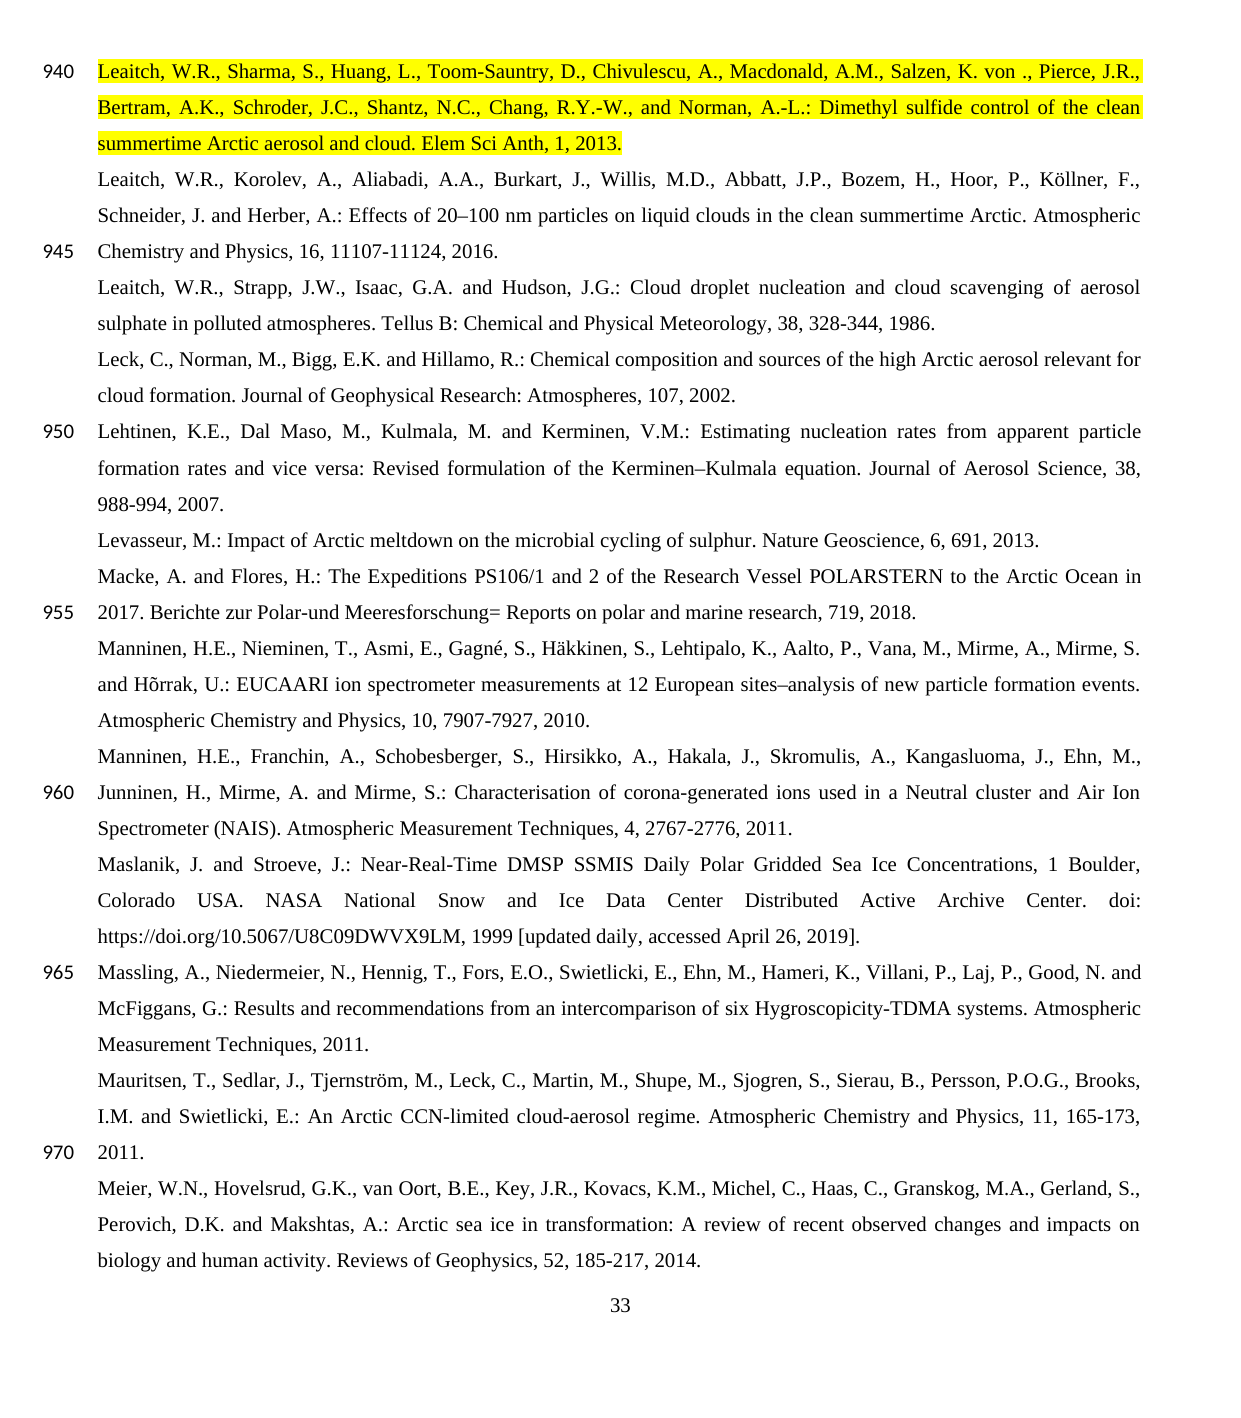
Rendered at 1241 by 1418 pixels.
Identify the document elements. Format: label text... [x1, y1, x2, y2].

text Levasseur, M.: Impact of Arctic meltdown on the microbial cycling of sulphur. Nature Geoscience, 6, 691, 2013. [97, 528, 1143, 552]
text Lehtinen, K.E., Dal Maso, M., Kulmala, M. and Kerminen, V.M.: Estimating nucleation rates from apparent particle formation rates and vice versa: Revised formulation of the Kerminen–Kulmala equation. Journal of Aerosol Science, 38, 988-994, 2007. [97, 419, 1143, 516]
text Leaitch, W.R., Korolev, A., Aliabadi, A.A., Burkart, J., Willis, M.D., Abbatt, J.P., Bozem, H., Hoor, P., Köllner, F., Schneider, J. and Herber, A.: Effects of 20–100 nm particles on liquid clouds in the clean summertime Arctic. Atmospheric Chemistry and Physics, 16, 11107-11124, 2016. [97, 167, 1143, 263]
text Massling, A., Niedermeier, N., Hennig, T., Fors, E.O., Swietlicki, E., Ehn, M., Hameri, K., Villani, P., Laj, P., Good, N. and McFiggans, G.: Results and recommendations from an intercomparison of six Hygroscopicity-TDMA systems. Atmospheric Measurement Techniques, 2011. [97, 960, 1143, 1056]
text Manninen, H.E., Franchin, A., Schobesberger, S., Hirsikko, A., Hakala, J., Skromulis, A., Kangasluoma, J., Ehn, M., Junninen, H., Mirme, A. and Mirme, S.: Characterisation of corona-generated ions used in a Neutral cluster and Air Ion Spectrometer (NAIS). Atmospheric Measurement Techniques, 4, 2767-2776, 2011. [97, 744, 1143, 840]
text Leaitch, W.R., Sharma, S., Huang, L., Toom-Sauntry, D., Chivulescu, A., Macdonald, A.M., Salzen, K. von ., Pierce, J.R., Bertram, A.K., Schroder, J.C., Shantz, N.C., Chang, R.Y.-W., and Norman, A.-L.: Dimethyl sulfide control of the clean summertime Arctic aerosol and cloud. Elem Sci Anth, 1, 2013. [97, 59, 1143, 155]
text Macke, A. and Flores, H.: The Expeditions PS106/1 and 2 of the Research Vessel POLARSTERN to the Arctic Ocean in 2017. Berichte zur Polar-und Meeresforschung= Reports on polar and marine research, 719, 2018. [97, 564, 1143, 624]
text Mauritsen, T., Sedlar, J., Tjernström, M., Leck, C., Martin, M., Shupe, M., Sjogren, S., Sierau, B., Persson, P.O.G., Brooks, I.M. and Swietlicki, E.: An Arctic CCN-limited cloud-aerosol regime. Atmospheric Chemistry and Physics, 11, 165-173, 2011. [97, 1068, 1143, 1164]
text Leck, C., Norman, M., Bigg, E.K. and Hillamo, R.: Chemical composition and sources of the high Arctic aerosol relevant for cloud formation. Journal of Geophysical Research: Atmospheres, 107, 2002. [97, 347, 1143, 407]
text Meier, W.N., Hovelsrud, G.K., van Oort, B.E., Key, J.R., Kovacs, K.M., Michel, C., Haas, C., Granskog, M.A., Gerland, S., Perovich, D.K. and Makshtas, A.: Arctic sea ice in transformation: A review of recent observed changes and impacts on biology and human activity. Reviews of Geophysics, 52, 185-217, 2014. [97, 1176, 1143, 1272]
text Manninen, H.E., Nieminen, T., Asmi, E., Gagné, S., Häkkinen, S., Lehtipalo, K., Aalto, P., Vana, M., Mirme, A., Mirme, S. and Hõrrak, U.: EUCAARI ion spectrometer measurements at 12 European sites–analysis of new particle formation events. Atmospheric Chemistry and Physics, 10, 7907-7927, 2010. [97, 636, 1143, 732]
text Maslanik, J. and Stroeve, J.: Near-Real-Time DMSP SSMIS Daily Polar Gridded Sea Ice Concentrations, 1 Boulder, Colorado USA. NASA National Snow and Ice Data Center Distributed Active Archive Center. doi: https://doi.org/10.5067/U8C09DWVX9LM, 1999 [updated daily, accessed April 26, 2019]. [97, 852, 1143, 948]
text Leaitch, W.R., Strapp, J.W., Isaac, G.A. and Hudson, J.G.: Cloud droplet nucleation and cloud scavenging of aerosol sulphate in polluted atmospheres. Tellus B: Chemical and Physical Meteorology, 38, 328-344, 1986. [97, 275, 1143, 335]
